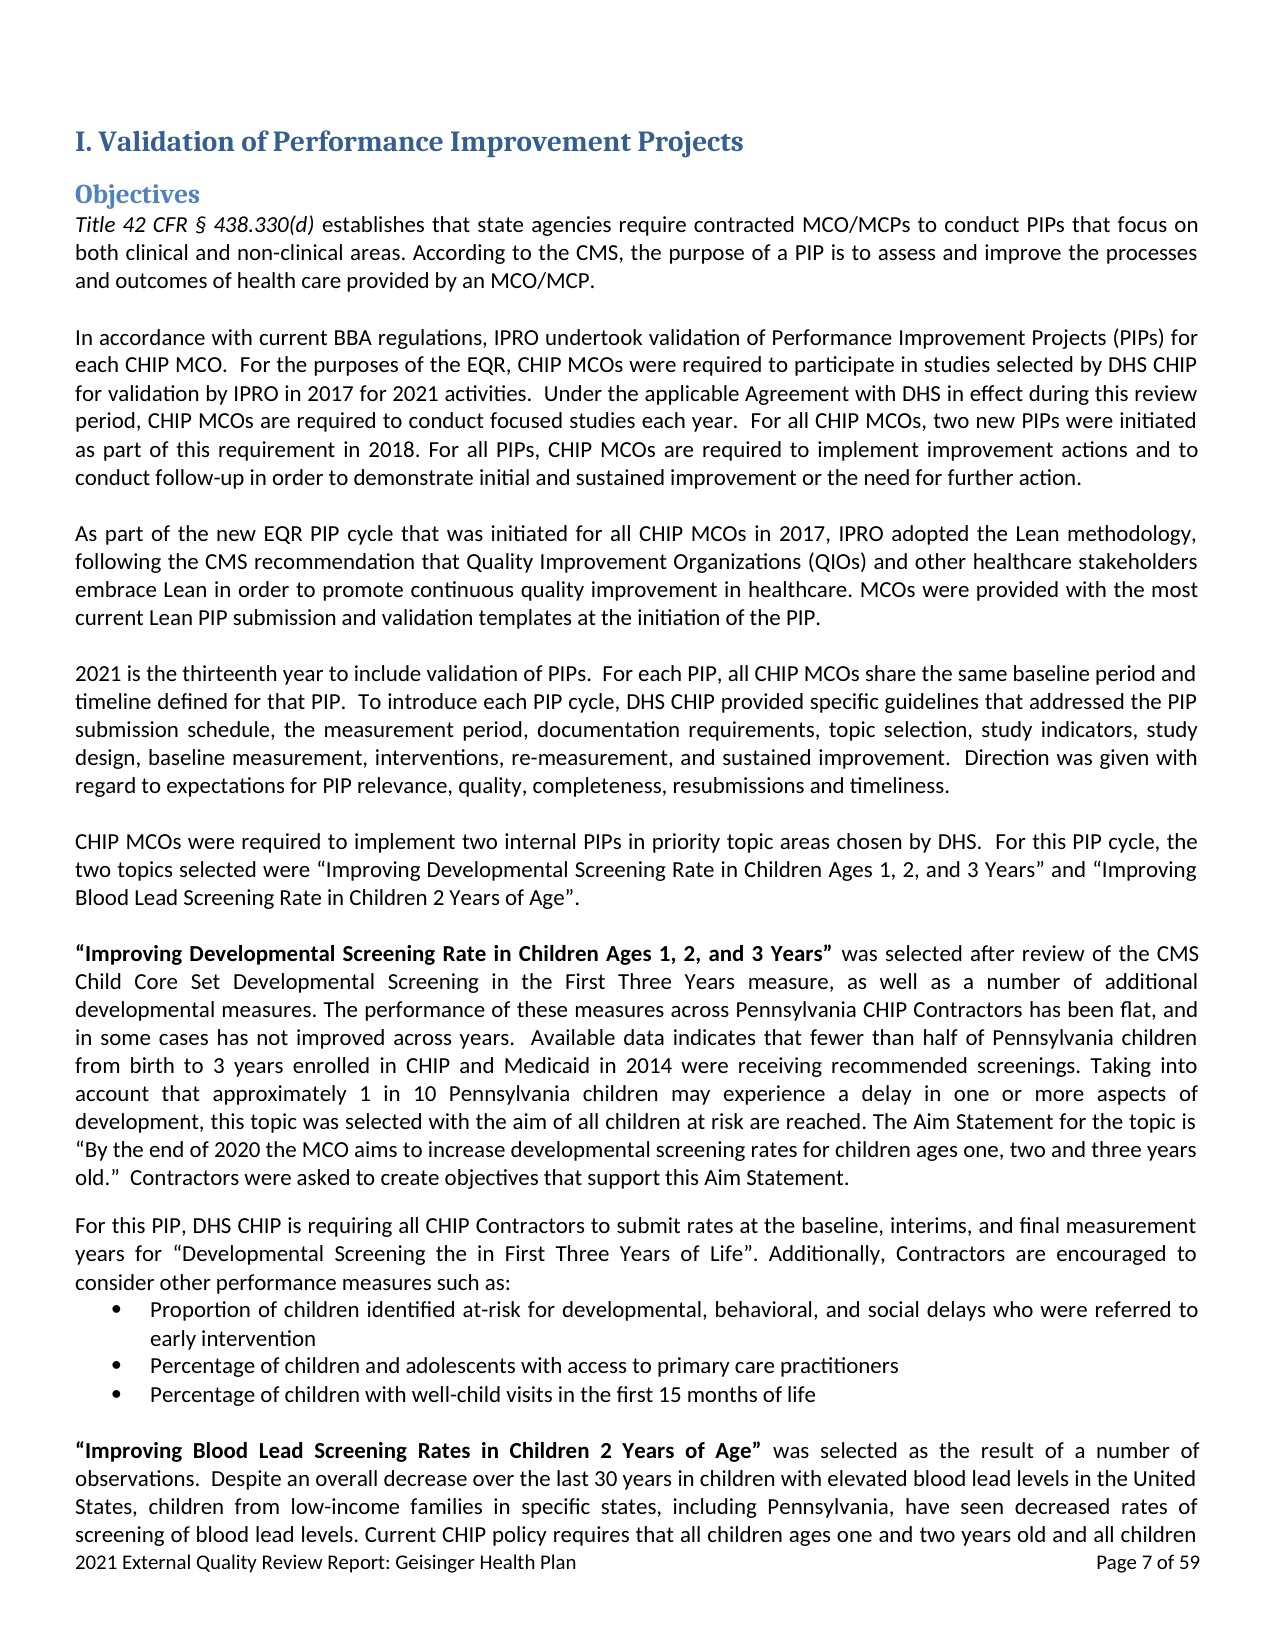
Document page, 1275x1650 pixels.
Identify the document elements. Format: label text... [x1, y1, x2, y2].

text Title 42 CFR § 438.330(d) establishes that state agencies require contracted MCO/MCPs to conduct PIPs that focus on both clinical and non-clinical areas. According to the CMS, the purpose of a PIP is to assess and improve the processes and outcomes of health care provided by an MCO/MCP. [75, 211, 1200, 294]
text 2021 is the thirteenth year to include validation of PIPs. For each PIP, all CHIP MCOs share the same baseline period and timeline defined for that PIP. To introduce each PIP cycle, DHS CHIP provided specific guidelines that addressed the PIP submission schedule, the measurement period, documentation requirements, topic selection, study indicators, study design, baseline measurement, interventions, re-measurement, and sustained improvement. Direction was given with regard to expectations for PIP relevance, quality, completeness, resubmissions and timeliness. [75, 659, 1200, 799]
text As part of the new EQR PIP cycle that was initiated for all CHIP MCOs in 2017, IPRO adopted the Lean methodology, following the CMS recommendation that Quality Improvement Organizations (QIOs) and other healthcare stakeholders embrace Lean in order to promote continuous quality improvement in healthcare. MCOs were provided with the most current Lean PIP submission and validation templates at the initiation of the PIP. [75, 519, 1200, 631]
list Percentage of children and adolescents with access to primary care practitioners [112, 1352, 1200, 1380]
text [75, 1436, 1200, 1548]
list Proportion of children identified at-risk for developmental, behavioral, and social delays who were referred to early intervention [112, 1296, 1200, 1352]
subtitle Objectives [75, 179, 1200, 211]
list Percentage of children with well-child visits in the first 15 months of life [112, 1380, 1200, 1408]
text In accordance with current regulations, IPRO undertook validation of Performance Improvement Projects (PIPs) for each CHIP MCO. For the purposes of the EQR, CHIP MCOs were required to participate in studies selected by DHS CHIP for validation by IPRO in 2017 for 2021 activities. Under the applicable Agreement with DHS in effect during this review period, CHIP MCOs are required to conduct focused studies each year. For all CHIP MCOs, two new PIPs were initiated as part of this requirement in 2018. For all PIPs, CHIP MCOs are required to implement improvement actions and to conduct follow-up in order to demonstrate initial and sustained improvement or the need for further action. [75, 323, 1200, 491]
text For this PIP, DHS CHIP is requiring all CHIP Contractors to submit rates at the baseline, interims, and final measurement years for “Developmental Screening the in First Three Years of Life”. Additionally, Contractors are encouraged to consider other performance measures such as: [75, 1212, 1200, 1296]
text CHIP MCOs were required to implement two internal PIPs in priority topic areas chosen by DHS. For this PIP cycle, the two topics selected were “Improving Developmental Screening Rate in Children Ages 1, 2, and 3 Years” and “Improving Blood Lead Screening Rate in Children 2 Years of Age”. [75, 827, 1200, 911]
text “Improving Developmental Screening Rate in Children Ages 1, 2, and 3 Years” was selected after review of the CMS Child Core Set Developmental Screening in the First Three Years measure, as well as a number of additional developmental measures. The performance of these measures across Pennsylvania CHIP Contractors has been flat, and in some cases has not improved across years. Available data indicates that fewer than half of Pennsylvania children from birth to 3 years enrolled in CHIP and Medicaid in 2014 were receiving recommended screenings. Taking into account that approximately 1 in 10 Pennsylvania children may experience a delay in one or more aspects of development, this topic was selected with the aim of all children at risk are reached. The Aim Statement for the topic is “By the end of 2020 the MCO aims to increase developmental screening rates for children ages one, two and three years old.” Contractors were asked to create objectives that support this Aim Statement. [75, 939, 1200, 1191]
subtitle I. Validation of Performance Improvement Projects [75, 125, 1200, 158]
